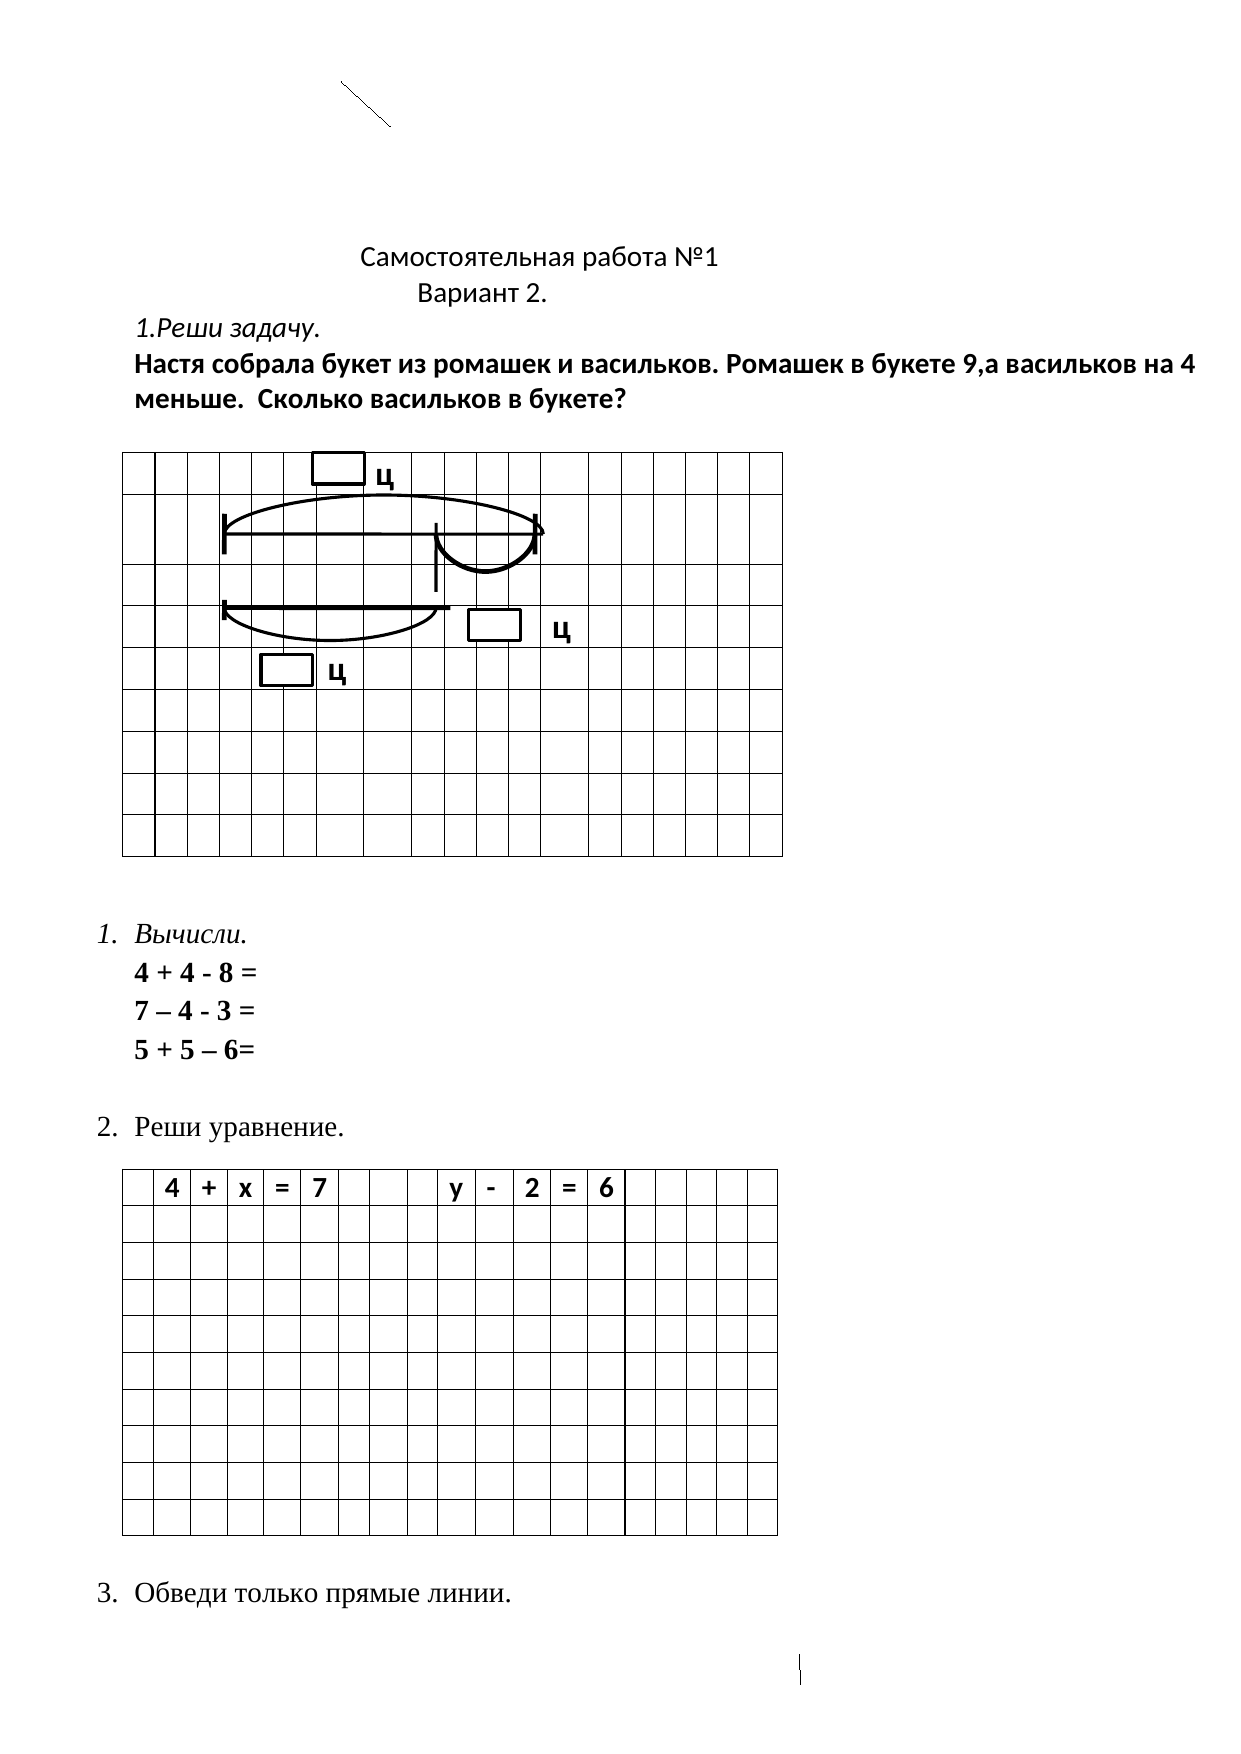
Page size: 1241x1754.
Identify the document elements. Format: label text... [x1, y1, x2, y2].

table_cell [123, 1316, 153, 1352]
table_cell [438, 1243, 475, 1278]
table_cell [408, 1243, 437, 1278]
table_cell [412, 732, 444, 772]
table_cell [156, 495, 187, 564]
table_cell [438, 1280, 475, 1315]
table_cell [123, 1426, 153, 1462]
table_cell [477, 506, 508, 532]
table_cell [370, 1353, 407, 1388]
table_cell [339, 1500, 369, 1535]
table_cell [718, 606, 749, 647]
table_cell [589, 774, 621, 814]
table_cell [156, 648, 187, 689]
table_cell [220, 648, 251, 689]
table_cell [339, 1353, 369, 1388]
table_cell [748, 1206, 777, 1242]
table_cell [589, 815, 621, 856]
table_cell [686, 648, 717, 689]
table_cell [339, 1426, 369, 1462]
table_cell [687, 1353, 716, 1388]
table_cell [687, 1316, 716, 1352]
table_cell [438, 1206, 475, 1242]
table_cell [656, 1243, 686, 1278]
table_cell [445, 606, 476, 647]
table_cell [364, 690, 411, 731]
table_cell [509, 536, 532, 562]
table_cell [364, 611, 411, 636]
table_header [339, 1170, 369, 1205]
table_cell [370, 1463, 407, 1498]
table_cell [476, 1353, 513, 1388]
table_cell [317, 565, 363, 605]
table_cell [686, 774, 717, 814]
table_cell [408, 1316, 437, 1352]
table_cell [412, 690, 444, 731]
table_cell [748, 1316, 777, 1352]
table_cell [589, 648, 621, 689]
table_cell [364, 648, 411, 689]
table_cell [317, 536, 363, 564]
list Вычисли. [97, 916, 1196, 950]
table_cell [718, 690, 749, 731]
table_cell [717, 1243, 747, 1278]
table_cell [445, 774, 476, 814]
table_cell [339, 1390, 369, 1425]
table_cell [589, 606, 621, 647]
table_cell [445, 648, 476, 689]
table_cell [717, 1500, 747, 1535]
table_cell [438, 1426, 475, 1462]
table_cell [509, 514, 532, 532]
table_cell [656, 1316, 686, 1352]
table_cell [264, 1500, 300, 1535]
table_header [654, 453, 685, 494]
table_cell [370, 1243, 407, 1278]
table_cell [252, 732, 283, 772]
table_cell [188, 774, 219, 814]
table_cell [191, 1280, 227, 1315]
list 7 – 4 - 3 = [134, 993, 1196, 1027]
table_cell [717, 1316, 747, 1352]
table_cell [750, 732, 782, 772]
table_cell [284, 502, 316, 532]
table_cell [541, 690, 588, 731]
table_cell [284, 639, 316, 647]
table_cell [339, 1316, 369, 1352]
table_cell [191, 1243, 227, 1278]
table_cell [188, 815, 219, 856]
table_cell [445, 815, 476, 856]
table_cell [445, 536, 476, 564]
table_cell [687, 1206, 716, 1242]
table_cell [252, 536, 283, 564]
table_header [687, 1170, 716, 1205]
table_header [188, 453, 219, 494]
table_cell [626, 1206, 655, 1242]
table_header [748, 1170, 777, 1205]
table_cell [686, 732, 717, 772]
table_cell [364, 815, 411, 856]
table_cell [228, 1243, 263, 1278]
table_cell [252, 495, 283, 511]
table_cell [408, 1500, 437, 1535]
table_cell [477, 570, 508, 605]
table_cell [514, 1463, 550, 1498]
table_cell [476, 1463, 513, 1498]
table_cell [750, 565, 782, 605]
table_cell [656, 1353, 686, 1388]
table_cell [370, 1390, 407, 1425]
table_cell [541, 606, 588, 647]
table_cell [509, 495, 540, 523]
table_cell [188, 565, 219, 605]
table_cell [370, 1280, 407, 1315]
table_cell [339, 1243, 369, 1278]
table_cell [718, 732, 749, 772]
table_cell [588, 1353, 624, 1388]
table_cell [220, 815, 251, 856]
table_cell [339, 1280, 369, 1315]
list Обведи только прямые линии. [97, 1575, 1196, 1608]
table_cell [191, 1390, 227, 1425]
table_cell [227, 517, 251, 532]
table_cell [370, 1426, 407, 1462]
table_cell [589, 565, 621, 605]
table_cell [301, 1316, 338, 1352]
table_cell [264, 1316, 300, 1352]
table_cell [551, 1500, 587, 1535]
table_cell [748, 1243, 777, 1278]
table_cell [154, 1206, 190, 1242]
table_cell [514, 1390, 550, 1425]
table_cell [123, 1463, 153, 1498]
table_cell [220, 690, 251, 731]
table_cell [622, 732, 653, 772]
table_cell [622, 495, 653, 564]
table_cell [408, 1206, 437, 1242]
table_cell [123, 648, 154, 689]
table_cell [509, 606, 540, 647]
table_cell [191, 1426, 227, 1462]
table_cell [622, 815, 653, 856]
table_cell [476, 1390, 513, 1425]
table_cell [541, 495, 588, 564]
list Реши уравнение. [97, 1109, 1196, 1143]
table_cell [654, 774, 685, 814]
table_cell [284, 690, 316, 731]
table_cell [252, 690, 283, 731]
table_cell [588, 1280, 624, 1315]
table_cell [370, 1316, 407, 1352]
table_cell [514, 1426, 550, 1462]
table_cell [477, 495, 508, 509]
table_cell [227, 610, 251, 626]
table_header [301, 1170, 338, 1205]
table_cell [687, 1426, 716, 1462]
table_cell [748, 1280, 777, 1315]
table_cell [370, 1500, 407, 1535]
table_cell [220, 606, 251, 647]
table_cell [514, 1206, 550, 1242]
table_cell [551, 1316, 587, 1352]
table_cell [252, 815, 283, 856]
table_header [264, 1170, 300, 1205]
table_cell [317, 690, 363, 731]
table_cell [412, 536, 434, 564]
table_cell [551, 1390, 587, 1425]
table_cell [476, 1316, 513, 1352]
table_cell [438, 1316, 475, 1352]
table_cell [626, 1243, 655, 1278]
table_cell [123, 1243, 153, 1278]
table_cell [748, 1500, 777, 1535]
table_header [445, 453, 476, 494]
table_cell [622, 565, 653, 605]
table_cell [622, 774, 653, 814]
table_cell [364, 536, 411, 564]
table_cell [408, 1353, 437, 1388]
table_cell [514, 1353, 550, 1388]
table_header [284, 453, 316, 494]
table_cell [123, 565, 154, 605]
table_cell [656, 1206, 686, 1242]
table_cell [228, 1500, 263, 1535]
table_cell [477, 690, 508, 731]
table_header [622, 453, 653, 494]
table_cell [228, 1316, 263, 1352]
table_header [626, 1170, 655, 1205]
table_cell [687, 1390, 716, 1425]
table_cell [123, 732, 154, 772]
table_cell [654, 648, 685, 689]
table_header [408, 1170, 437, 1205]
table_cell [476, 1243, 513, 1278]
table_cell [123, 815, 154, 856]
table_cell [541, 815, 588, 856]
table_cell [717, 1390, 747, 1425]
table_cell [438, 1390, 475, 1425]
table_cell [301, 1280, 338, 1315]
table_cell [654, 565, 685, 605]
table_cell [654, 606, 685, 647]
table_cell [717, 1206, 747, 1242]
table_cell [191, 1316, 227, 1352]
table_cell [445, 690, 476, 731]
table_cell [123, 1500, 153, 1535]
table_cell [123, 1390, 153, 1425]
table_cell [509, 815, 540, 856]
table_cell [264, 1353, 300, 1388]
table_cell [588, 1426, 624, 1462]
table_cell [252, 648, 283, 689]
text Самостоятельная работа №1 [134, 238, 1196, 274]
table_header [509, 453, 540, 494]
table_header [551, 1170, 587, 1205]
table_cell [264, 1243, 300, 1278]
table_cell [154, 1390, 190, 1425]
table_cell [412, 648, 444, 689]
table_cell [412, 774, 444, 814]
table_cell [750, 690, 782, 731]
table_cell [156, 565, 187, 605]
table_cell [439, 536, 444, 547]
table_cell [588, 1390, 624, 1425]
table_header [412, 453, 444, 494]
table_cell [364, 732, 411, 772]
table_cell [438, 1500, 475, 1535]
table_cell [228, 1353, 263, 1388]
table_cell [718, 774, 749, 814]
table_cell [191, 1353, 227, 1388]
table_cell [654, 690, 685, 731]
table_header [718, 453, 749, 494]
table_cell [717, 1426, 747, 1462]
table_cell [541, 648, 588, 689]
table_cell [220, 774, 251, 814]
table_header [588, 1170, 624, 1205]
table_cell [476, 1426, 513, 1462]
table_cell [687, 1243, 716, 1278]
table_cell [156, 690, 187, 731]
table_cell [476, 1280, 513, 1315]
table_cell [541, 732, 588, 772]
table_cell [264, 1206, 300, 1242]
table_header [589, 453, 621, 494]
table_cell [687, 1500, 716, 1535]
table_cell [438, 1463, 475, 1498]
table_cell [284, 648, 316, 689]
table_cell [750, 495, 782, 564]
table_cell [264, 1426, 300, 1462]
text Настя собрала букет из ромашек и васильков. Ромашек в букете 9,а васильков на 4 меньше. Сколько васильков в букете? [134, 345, 1196, 416]
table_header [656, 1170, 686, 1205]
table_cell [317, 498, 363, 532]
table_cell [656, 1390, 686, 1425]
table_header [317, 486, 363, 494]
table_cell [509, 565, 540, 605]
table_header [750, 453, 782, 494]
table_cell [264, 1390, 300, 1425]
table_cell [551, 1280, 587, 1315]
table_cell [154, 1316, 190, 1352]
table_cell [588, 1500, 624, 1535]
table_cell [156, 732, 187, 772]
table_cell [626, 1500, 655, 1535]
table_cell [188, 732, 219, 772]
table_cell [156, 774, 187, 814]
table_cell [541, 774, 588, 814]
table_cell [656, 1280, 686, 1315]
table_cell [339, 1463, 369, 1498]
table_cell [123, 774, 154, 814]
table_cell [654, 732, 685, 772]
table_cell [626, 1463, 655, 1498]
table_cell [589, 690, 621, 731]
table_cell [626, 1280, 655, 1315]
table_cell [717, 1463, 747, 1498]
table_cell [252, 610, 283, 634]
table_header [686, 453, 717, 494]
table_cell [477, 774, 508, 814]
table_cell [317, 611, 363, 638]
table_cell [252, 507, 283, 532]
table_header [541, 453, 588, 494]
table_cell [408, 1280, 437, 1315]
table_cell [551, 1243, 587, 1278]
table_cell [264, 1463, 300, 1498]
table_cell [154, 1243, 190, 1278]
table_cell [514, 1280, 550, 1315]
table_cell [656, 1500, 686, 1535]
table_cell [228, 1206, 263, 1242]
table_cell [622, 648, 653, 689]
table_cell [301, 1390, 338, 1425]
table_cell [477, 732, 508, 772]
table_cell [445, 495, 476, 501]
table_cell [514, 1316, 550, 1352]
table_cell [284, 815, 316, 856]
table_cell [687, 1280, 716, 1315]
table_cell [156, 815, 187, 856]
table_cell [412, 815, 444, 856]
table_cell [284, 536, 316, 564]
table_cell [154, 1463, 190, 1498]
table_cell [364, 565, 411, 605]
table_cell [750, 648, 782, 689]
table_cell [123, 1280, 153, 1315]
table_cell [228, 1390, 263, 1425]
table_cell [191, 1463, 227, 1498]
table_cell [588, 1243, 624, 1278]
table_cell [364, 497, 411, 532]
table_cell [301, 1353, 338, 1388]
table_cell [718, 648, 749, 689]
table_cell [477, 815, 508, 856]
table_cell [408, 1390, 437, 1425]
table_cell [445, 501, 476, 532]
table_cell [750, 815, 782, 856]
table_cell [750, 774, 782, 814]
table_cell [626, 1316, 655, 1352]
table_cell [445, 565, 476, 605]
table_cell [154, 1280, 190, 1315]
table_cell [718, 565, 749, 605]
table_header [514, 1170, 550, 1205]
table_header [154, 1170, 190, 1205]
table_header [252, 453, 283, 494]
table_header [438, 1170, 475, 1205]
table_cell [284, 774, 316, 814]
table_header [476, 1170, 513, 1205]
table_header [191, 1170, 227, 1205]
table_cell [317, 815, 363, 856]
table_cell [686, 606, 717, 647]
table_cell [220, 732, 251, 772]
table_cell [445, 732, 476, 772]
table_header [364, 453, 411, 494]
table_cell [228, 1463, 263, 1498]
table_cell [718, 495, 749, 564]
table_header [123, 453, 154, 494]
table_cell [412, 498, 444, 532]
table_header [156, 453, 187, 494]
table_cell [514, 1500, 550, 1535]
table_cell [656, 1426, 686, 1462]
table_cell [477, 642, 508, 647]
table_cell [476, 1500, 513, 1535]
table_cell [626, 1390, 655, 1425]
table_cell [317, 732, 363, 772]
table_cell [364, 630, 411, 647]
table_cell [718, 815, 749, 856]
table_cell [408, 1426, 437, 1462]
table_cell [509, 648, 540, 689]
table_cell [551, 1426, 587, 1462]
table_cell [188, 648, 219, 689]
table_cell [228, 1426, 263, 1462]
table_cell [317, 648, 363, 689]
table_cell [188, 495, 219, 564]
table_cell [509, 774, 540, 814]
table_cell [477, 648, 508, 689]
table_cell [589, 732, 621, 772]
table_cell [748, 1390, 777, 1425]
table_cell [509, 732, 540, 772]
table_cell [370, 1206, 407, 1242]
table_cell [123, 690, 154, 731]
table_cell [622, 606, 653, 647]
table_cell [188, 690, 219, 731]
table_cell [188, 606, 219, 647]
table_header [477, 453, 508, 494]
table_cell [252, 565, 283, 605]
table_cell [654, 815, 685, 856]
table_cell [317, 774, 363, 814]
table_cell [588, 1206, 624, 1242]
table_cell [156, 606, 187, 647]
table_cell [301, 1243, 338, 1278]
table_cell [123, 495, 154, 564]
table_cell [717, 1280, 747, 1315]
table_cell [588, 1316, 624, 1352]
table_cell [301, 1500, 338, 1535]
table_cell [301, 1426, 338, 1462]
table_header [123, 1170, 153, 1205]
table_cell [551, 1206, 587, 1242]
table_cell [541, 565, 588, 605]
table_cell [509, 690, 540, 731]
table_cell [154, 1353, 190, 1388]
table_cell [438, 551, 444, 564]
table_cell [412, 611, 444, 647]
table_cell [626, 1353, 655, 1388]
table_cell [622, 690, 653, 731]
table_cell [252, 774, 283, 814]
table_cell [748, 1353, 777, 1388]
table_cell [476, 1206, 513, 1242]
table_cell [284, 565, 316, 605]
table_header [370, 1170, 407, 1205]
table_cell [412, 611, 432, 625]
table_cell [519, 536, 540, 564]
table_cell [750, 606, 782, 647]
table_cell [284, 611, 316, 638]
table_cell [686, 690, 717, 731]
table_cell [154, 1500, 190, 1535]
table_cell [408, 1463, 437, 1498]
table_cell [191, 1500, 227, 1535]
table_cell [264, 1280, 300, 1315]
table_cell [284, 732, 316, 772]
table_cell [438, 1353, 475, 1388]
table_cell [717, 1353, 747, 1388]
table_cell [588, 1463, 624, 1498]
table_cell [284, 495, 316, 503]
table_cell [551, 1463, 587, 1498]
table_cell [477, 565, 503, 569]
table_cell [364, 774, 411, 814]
text Вариант 2. [134, 274, 1196, 309]
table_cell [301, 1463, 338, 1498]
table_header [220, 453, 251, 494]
list 4 + 4 - 8 = [134, 955, 1196, 988]
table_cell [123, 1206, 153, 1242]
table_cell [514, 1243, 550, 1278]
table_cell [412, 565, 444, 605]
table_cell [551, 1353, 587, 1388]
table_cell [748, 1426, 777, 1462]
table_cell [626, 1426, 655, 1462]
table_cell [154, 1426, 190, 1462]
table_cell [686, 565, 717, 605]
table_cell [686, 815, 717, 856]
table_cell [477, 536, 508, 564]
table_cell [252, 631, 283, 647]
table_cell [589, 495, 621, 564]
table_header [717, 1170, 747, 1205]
list 5 + 5 – 6= [134, 1032, 1196, 1066]
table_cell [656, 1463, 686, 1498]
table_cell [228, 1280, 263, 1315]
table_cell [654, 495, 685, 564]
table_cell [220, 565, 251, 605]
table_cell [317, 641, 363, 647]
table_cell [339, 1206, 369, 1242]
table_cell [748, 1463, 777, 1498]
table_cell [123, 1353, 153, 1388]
text 1.Реши задачу. [134, 309, 1196, 345]
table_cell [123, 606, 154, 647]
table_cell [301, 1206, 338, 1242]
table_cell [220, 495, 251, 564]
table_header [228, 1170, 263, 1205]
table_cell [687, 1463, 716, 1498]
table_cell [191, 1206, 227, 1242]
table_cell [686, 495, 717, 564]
